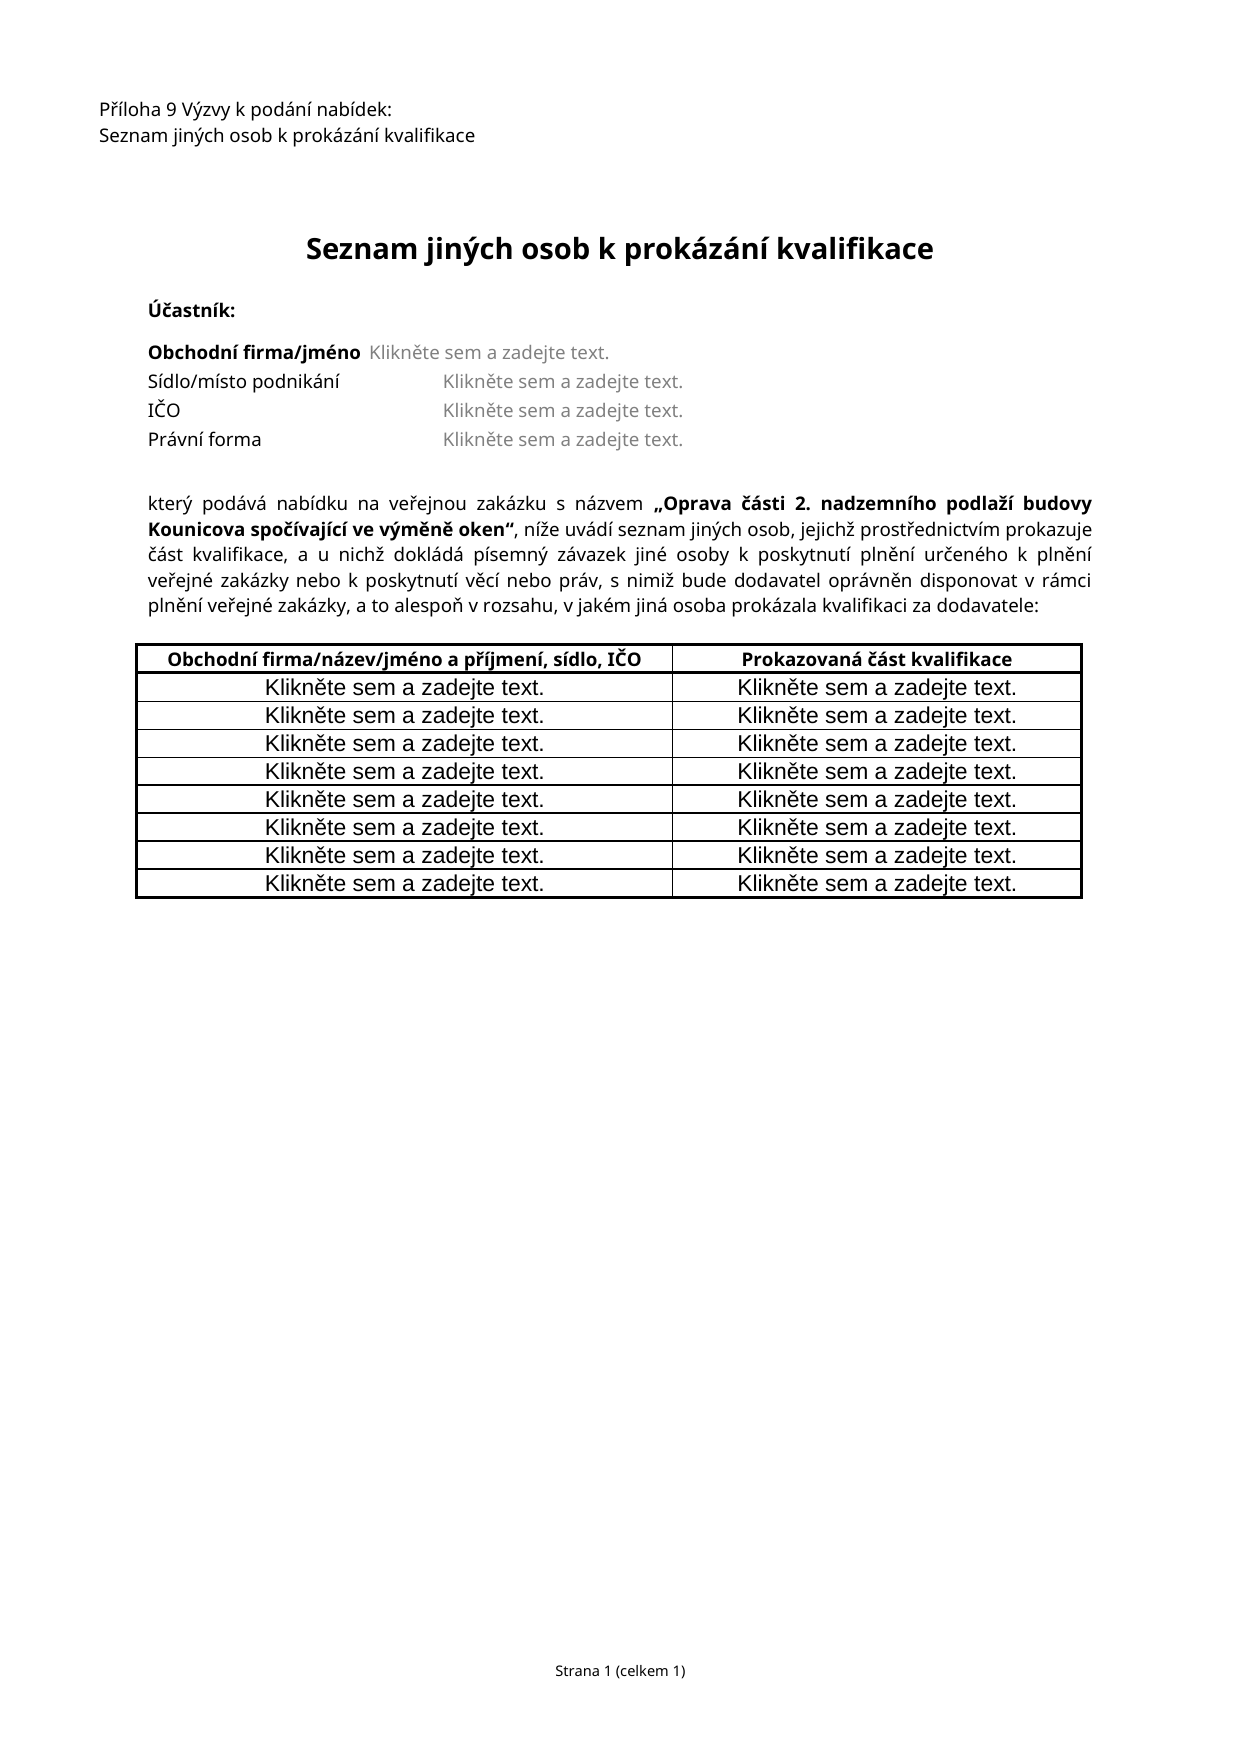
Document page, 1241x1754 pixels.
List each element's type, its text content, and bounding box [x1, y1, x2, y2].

text Sídlo/místo podnikání [148, 365, 1093, 394]
text Účastník: [148, 293, 1093, 324]
text který podává nabídku na veřejnou zakázku s názvem „Oprava části 2. nadzemního podlaží budovy Kounicova spočívající ve výměně oken“, níže uvádí seznam jiných osob, jejichž prostřednictvím prokazuje část kvalifikace, a u nichž dokládá písemný závazek jiné osoby k poskytnutí plnění určeného k plnění veřejné zakázky nebo k poskytnutí věcí nebo práv, s nimiž bude dodavatel oprávněn disponovat v rámci plnění veřejné zakázky, a to alespoň v rozsahu, v jakém jiná osoba prokázala kvalifikaci za dodavatele: [148, 490, 1093, 618]
text IČO [148, 394, 1093, 423]
text Obchodní firma/jméno [148, 336, 1093, 365]
text Právní forma [148, 423, 1093, 452]
title Seznam jiných osob k prokázání kvalifikace [148, 228, 1093, 268]
table_header Obchodní firma/název/jméno a příjmení, sídlo, IČO [138, 646, 672, 671]
table_header Prokazovaná část kvalifikace [673, 646, 1080, 671]
